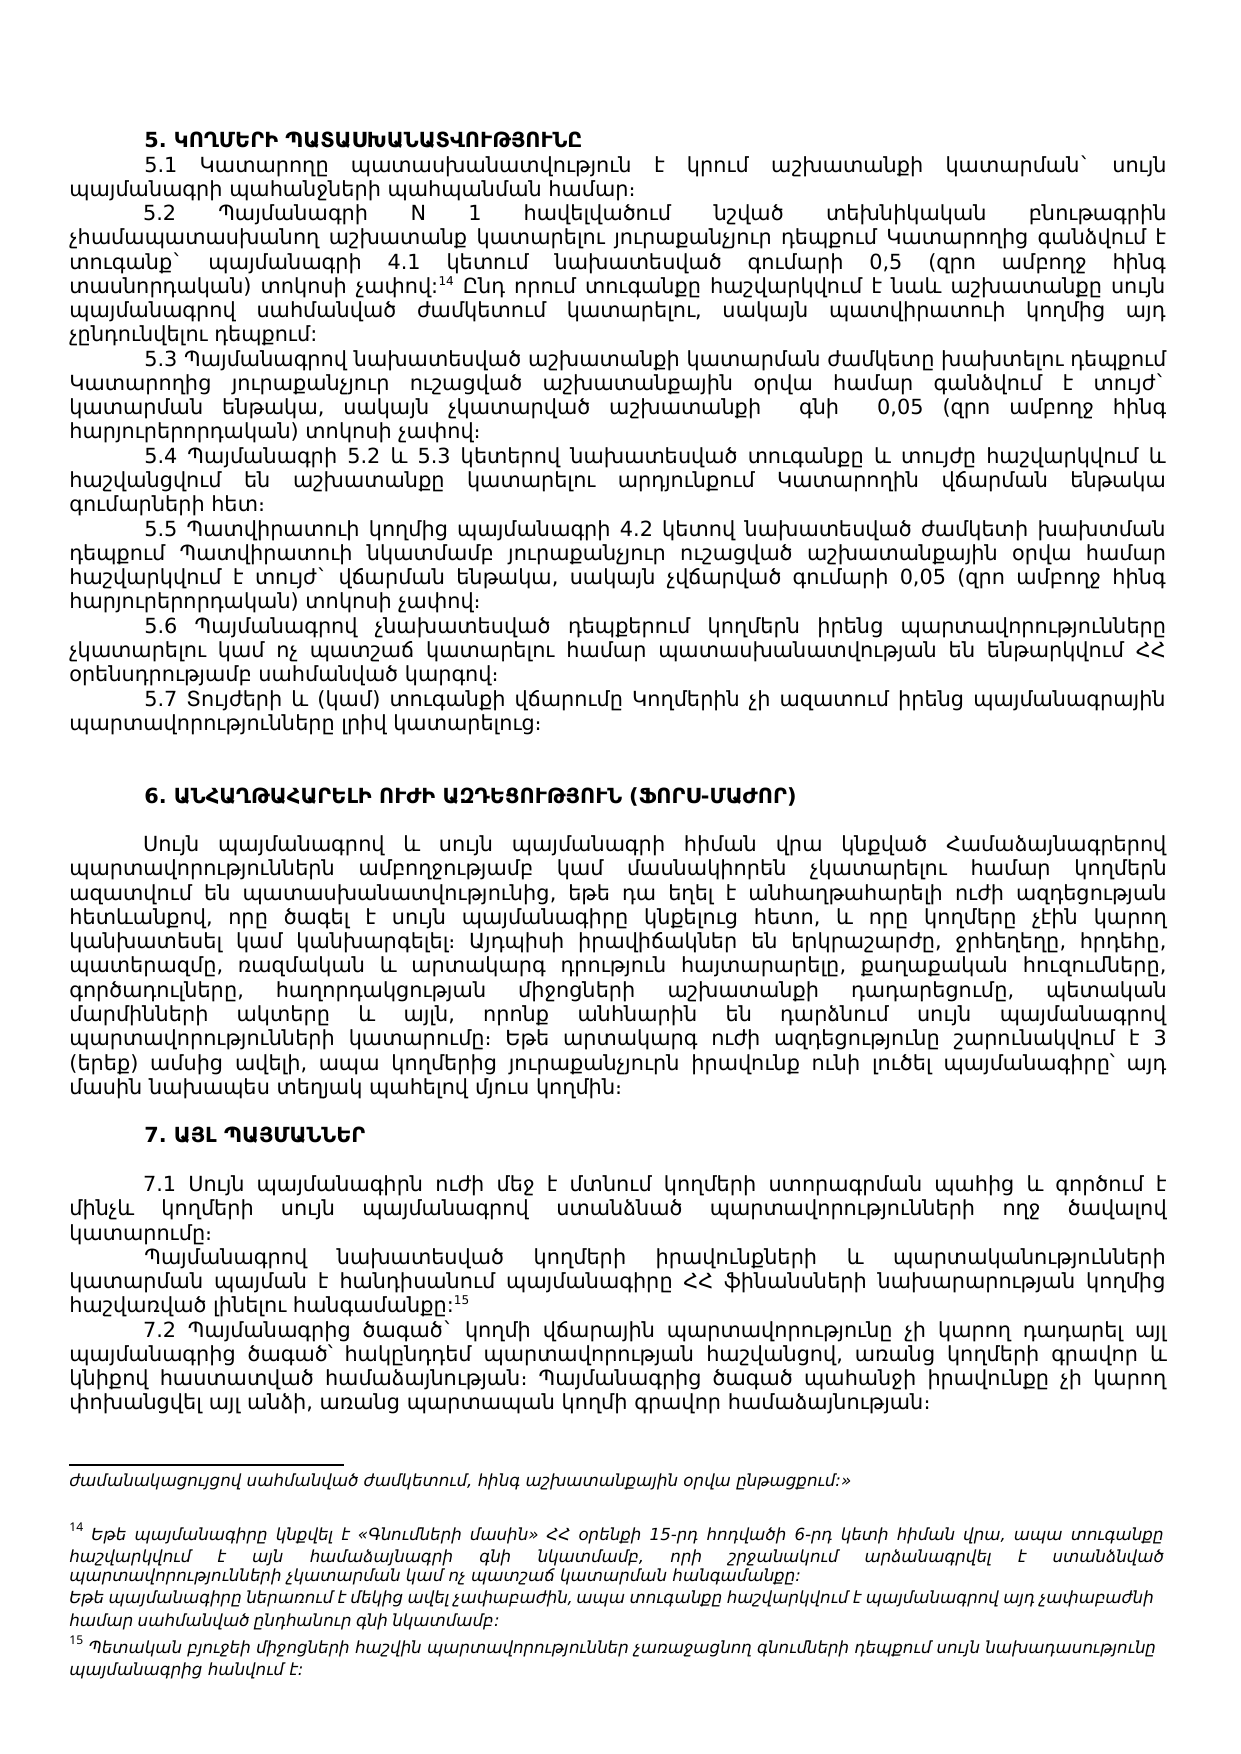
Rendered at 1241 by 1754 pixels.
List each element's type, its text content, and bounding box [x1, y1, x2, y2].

text Սույն պայմանագրով և սույն պայմանագրի հիման վրա կնքված Համաձայնագրերով պարտավորություններն ամբողջությամբ կամ մասնակիորեն չկատարելու համար կողմերն ազատվում են պատասխանատվությունից, եթե դա եղել է անհաղթահարելի ուժի ազդեցության հետևանքով, որը ծագել է սույն պայմանագիրը կնքելուց հետո, և որը կողմերը չէին կարող կանխատեսել կամ կանխարգելել։ Այդպիսի իրավիճակներ են երկրաշարժը, ջրհեղեղը, հրդեհը, պատերազմը, ռազմական և արտակարգ դրություն հայտարարելը, քաղաքական հուզումները, գործադուլները, հաղորդակցության միջոցների աշխատանքի դադարեցումը, պետական մարմինների ակտերը և այլն, որոնք անհնարին են դարձնում սույն պայմանագրով պարտավորությունների կատարումը։ Եթե արտակարգ ուժի ազդեցությունը շարունակվում է 3 (երեք) ամսից ավելի, ապա կողմերից յուրաքանչյուրն իրավունք ունի լուծել պայմանագիրը՝ այդ մասին նախապես տեղյակ պահելով մյուս կողմին։ [69, 832, 1167, 1099]
text 6. ԱՆՀԱՂԹԱՀԱՐԵԼԻ ՈՒԺԻ ԱԶԴԵՑՈՒԹՅՈՒՆ (ՖՈՐՍ-ՄԱԺՈՐ) [69, 784, 1167, 808]
text 5.2 Պայմանագրի N 1 հավելվածում նշված տեխնիկական բնութագրին չհամապատասխանող աշխատանք կատարելու յուրաքանչյուր դեպքում Կատարողից գանձվում է տուգանք` պայմանագրի 4.1 կետում նախատեսված գումարի 0,5 (զրո ամբողջ հինգ տասնորդական) տոկոսի չափով: Ընդ որում տուգանքը հաշվարկվում է նաև աշխատանքը սույն պայմանագրով սահմանված ժամկետում կատարելու, սակայն պատվիրատուի կողմից այդ չընդունվելու դեպքում: [69, 201, 1167, 347]
text Պայմանագրով նախատեսված կողմերի իրավունքների և պարտականությունների կատարման պայման է հանդիսանում պայմանագիրը ՀՀ ֆինանսների նախարարության կողմից հաշվառված լինելու հանգամանքը: [69, 1245, 1167, 1318]
text 5.6 Պայմանագրով չնախատեսված դեպքերում կողմերն իրենց պարտավորությունները չկատարելու կամ ոչ պատշաճ կատարելու համար պատասխանատվության են ենթարկվում ՀՀ օրենսդրությամբ սահմանված կարգով։ [69, 614, 1167, 687]
text 7. ԱՅԼ ՊԱՅՄԱՆՆԵՐ [69, 1123, 1167, 1148]
text 5.1 Կատարողը պատասխանատվություն է կրում աշխատանքի կատարման` սույն պայմանագրի պահանջների պահպանման համար։ [69, 153, 1167, 201]
text 5.3 Պայմանագրով նախատեսված աշխատանքի կատարման ժամկետը խախտելու դեպքում Կատարողից յուրաքանչյուր ուշացված աշխատանքային օրվա համար գանձվում է տույժ` կատարման ենթակա, սակայն չկատարված աշխատանքի գնի 0,05 (զրո ամբողջ հինգ հարյուրերորդական) տոկոսի չափով։ [69, 347, 1167, 444]
text 7.2 Պայմանագրից ծագած` կողմի վճարային պարտավորությունը չի կարող դադարել այլ պայմանագրից ծագած՝ հակընդդեմ պարտավորության հաշվանցով, առանց կողմերի գրավոր և կնիքով հաստատված համաձայնության։ Պայմանագրից ծագած պահանջի իրավունքը չի կարող փոխանցվել այլ անձի, առանց պարտապան կողմի գրավոր համաձայնության։ [69, 1318, 1167, 1415]
text 5.5 Պատվիրատուի կողմից պայմանագրի 4.2 կետով նախատեսված ժամկետի խախտման դեպքում Պատվիրատուի նկատմամբ յուրաքանչյուր ուշացված աշխատանքային օրվա համար հաշվարկվում է տույժ` վճարման ենթակա, սակայն չվճարված գումարի 0,05 (զրո ամբողջ հինգ հարյուրերորդական) տոկոսի չափով։ [69, 517, 1167, 614]
text 5. ԿՈՂՄԵՐԻ ՊԱՏԱՍԽԱՆԱՏՎՈՒԹՅՈՒՆԸ [69, 128, 1167, 153]
text 5.4 Պայմանագրի 5.2 և 5.3 կետերով նախատեսված տուգանքը և տույժը հաշվարկվում և հաշվանցվում են աշխատանքը կատարելու արդյունքում Կատարողին վճարման ենթակա գումարների հետ։ [69, 444, 1167, 517]
text 7.1 Սույն պայմանագիրն ուժի մեջ է մտնում կողմերի ստորագրման պահից և գործում է մինչև կողմերի սույն պայմանագրով ստանձնած պարտավորությունների ողջ ծավալով կատարումը։ [69, 1172, 1167, 1245]
text 5.7 Տույժերի և (կամ) տուգանքի վճարումը Կողմերին չի ազատում իրենց պայմանագրային պարտավորությունները լրիվ կատարելուց։ [69, 687, 1167, 735]
